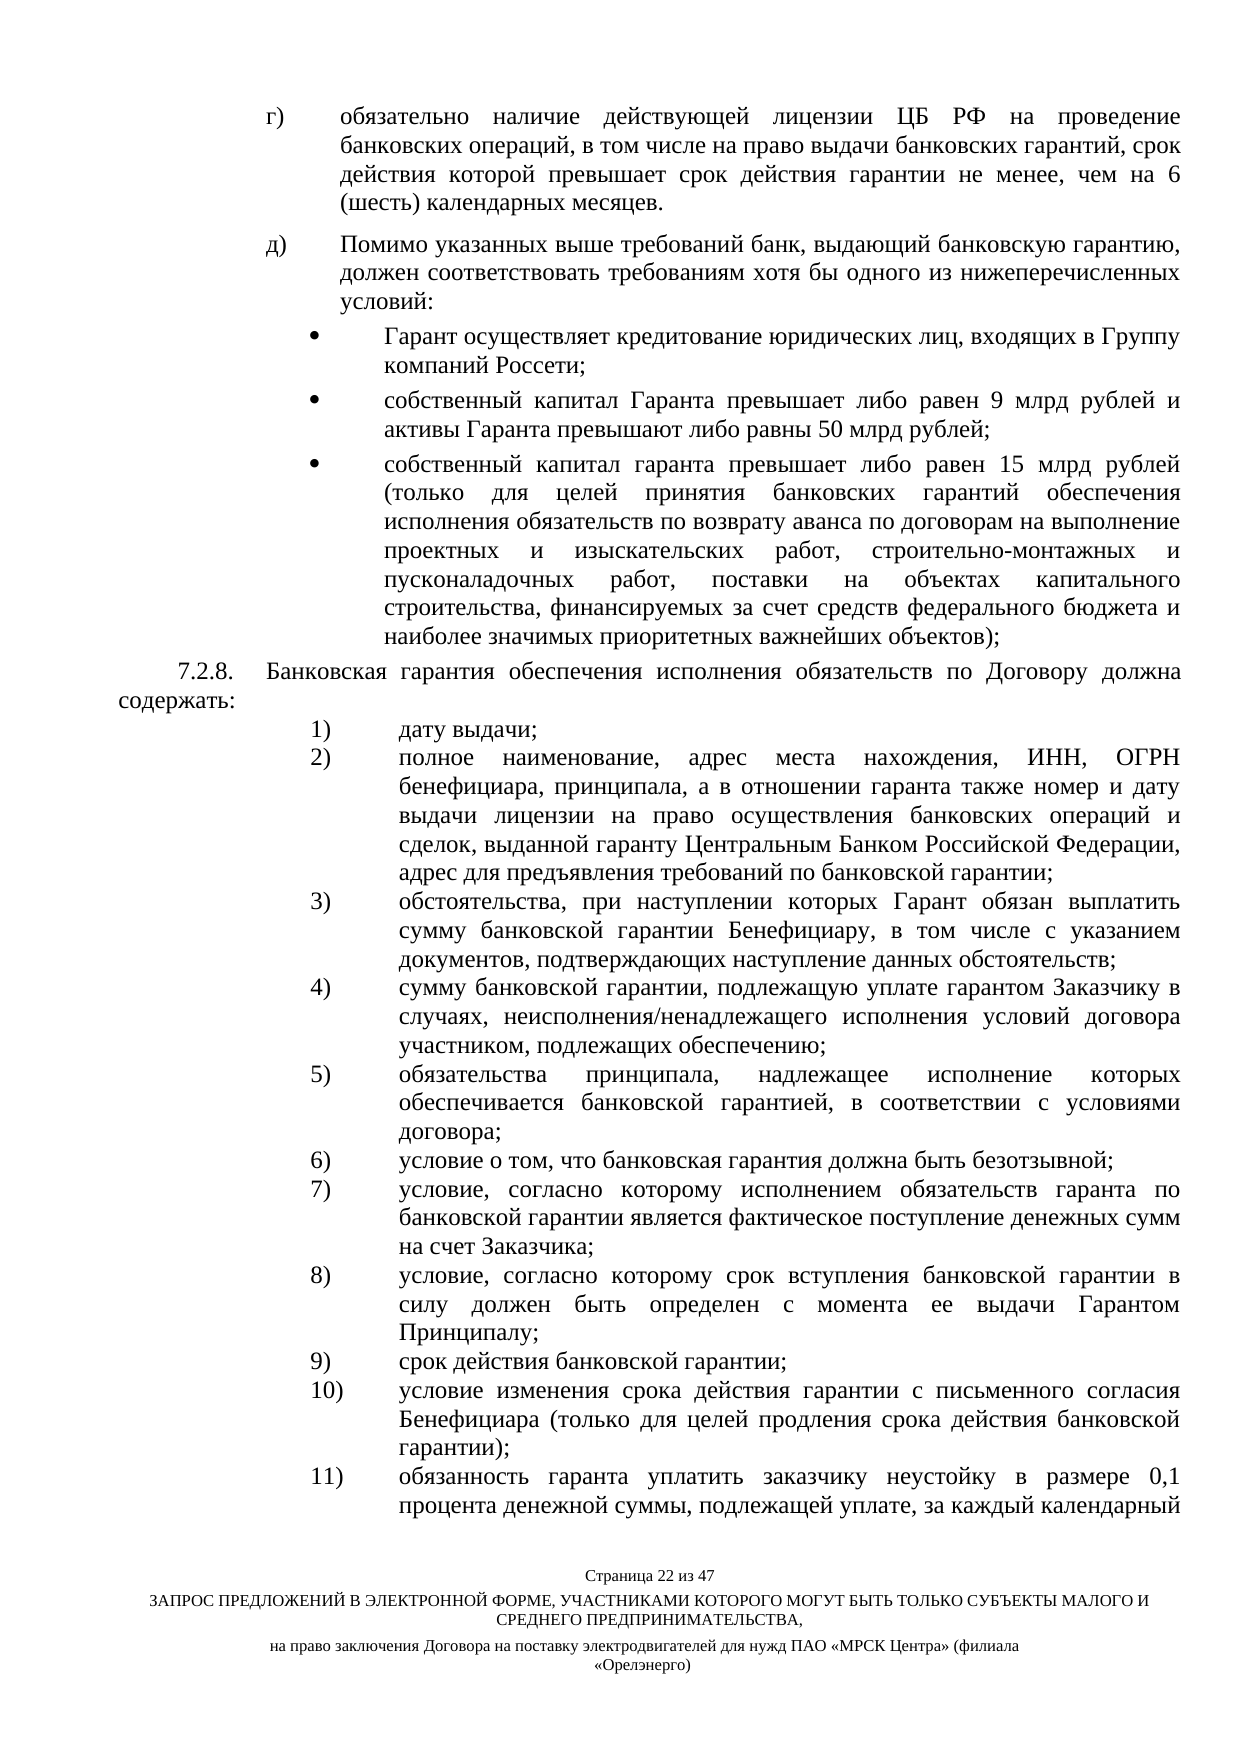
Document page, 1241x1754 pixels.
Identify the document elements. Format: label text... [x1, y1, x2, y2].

list собственный капитал Гаранта превышает либо равен 9 млрд рублей и активы Гаранта превышают либо равны 50 млрд рублей; [310, 385, 1181, 442]
list условие изменения срока действия гарантии с письменного согласия Бенефициара (только для целей продления срока действия банковской гарантии); [310, 1375, 1181, 1461]
list полное наименование, адрес места нахождения, ИНН, ОГРН бенефициара, принципала, а в отношении гаранта также номер и дату выдачи лицензии на право осуществления банковских операций и сделок, выданной гаранту Центральным Банком Российской Федерации, адрес для предъявления требований по банковской гарантии; [310, 742, 1181, 886]
list условие о том, что банковская гарантия должна быть безотзывной; [310, 1145, 1181, 1174]
list срок действия банковской гарантии; [310, 1346, 1181, 1375]
list обязательно наличие действующей лицензии ЦБ РФ на проведение банковских операций, в том числе на право выдачи банковских гарантий, срок действия которой превышает срок действия гарантии не менее, чем на 6 (шесть) календарных месяцев. [266, 101, 1181, 216]
list Помимо указанных выше требований банк, выдающий банковскую гарантию, должен соответствовать требованиям хотя бы одного из нижеперечисленных условий: [266, 229, 1181, 315]
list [310, 1461, 1181, 1519]
list Гарант осуществляет кредитование юридических лиц, входящих в Группу компаний Россети; [310, 321, 1181, 379]
list сумму банковской гарантии, подлежащую уплате гарантом Заказчику в случаях, неисполнения/ненадлежащего исполнения условий договора участником, подлежащих обеспечению; [310, 972, 1181, 1059]
list собственный капитал гаранта превышает либо равен 15 млрд рублей (только для целей принятия банковских гарантий обеспечения исполнения обязательств по возврату аванса по договорам на выполнение проектных и изыскательских работ, строительно-монтажных и пусконаладочных работ, поставки на объектах капитального строительства, финансируемых за счет средств федерального бюджета и наиболее значимых приоритетных важнейших объектов); [310, 449, 1181, 650]
list дату выдачи; [310, 714, 1181, 742]
list обязательства принципала, надлежащее исполнение которых обеспечивается банковской гарантией, в соответствии с условиями договора; [310, 1059, 1181, 1145]
list условие, согласно которому срок вступления банковской гарантии в силу должен быть определен с момента ее выдачи Гарантом Принципалу; [310, 1260, 1181, 1346]
list Банковская гарантия обеспечения исполнения обязательств по Договору должна содержать: [118, 656, 1181, 714]
list условие, согласно которому исполнением обязательств гаранта по банковской гарантии является фактическое поступление денежных сумм на счет Заказчика; [310, 1174, 1181, 1260]
list обстоятельства, при наступлении которых Гарант обязан выплатить сумму банковской гарантии Бенефициару, в том числе с указанием документов, подтверждающих наступление данных обстоятельств; [310, 886, 1181, 972]
